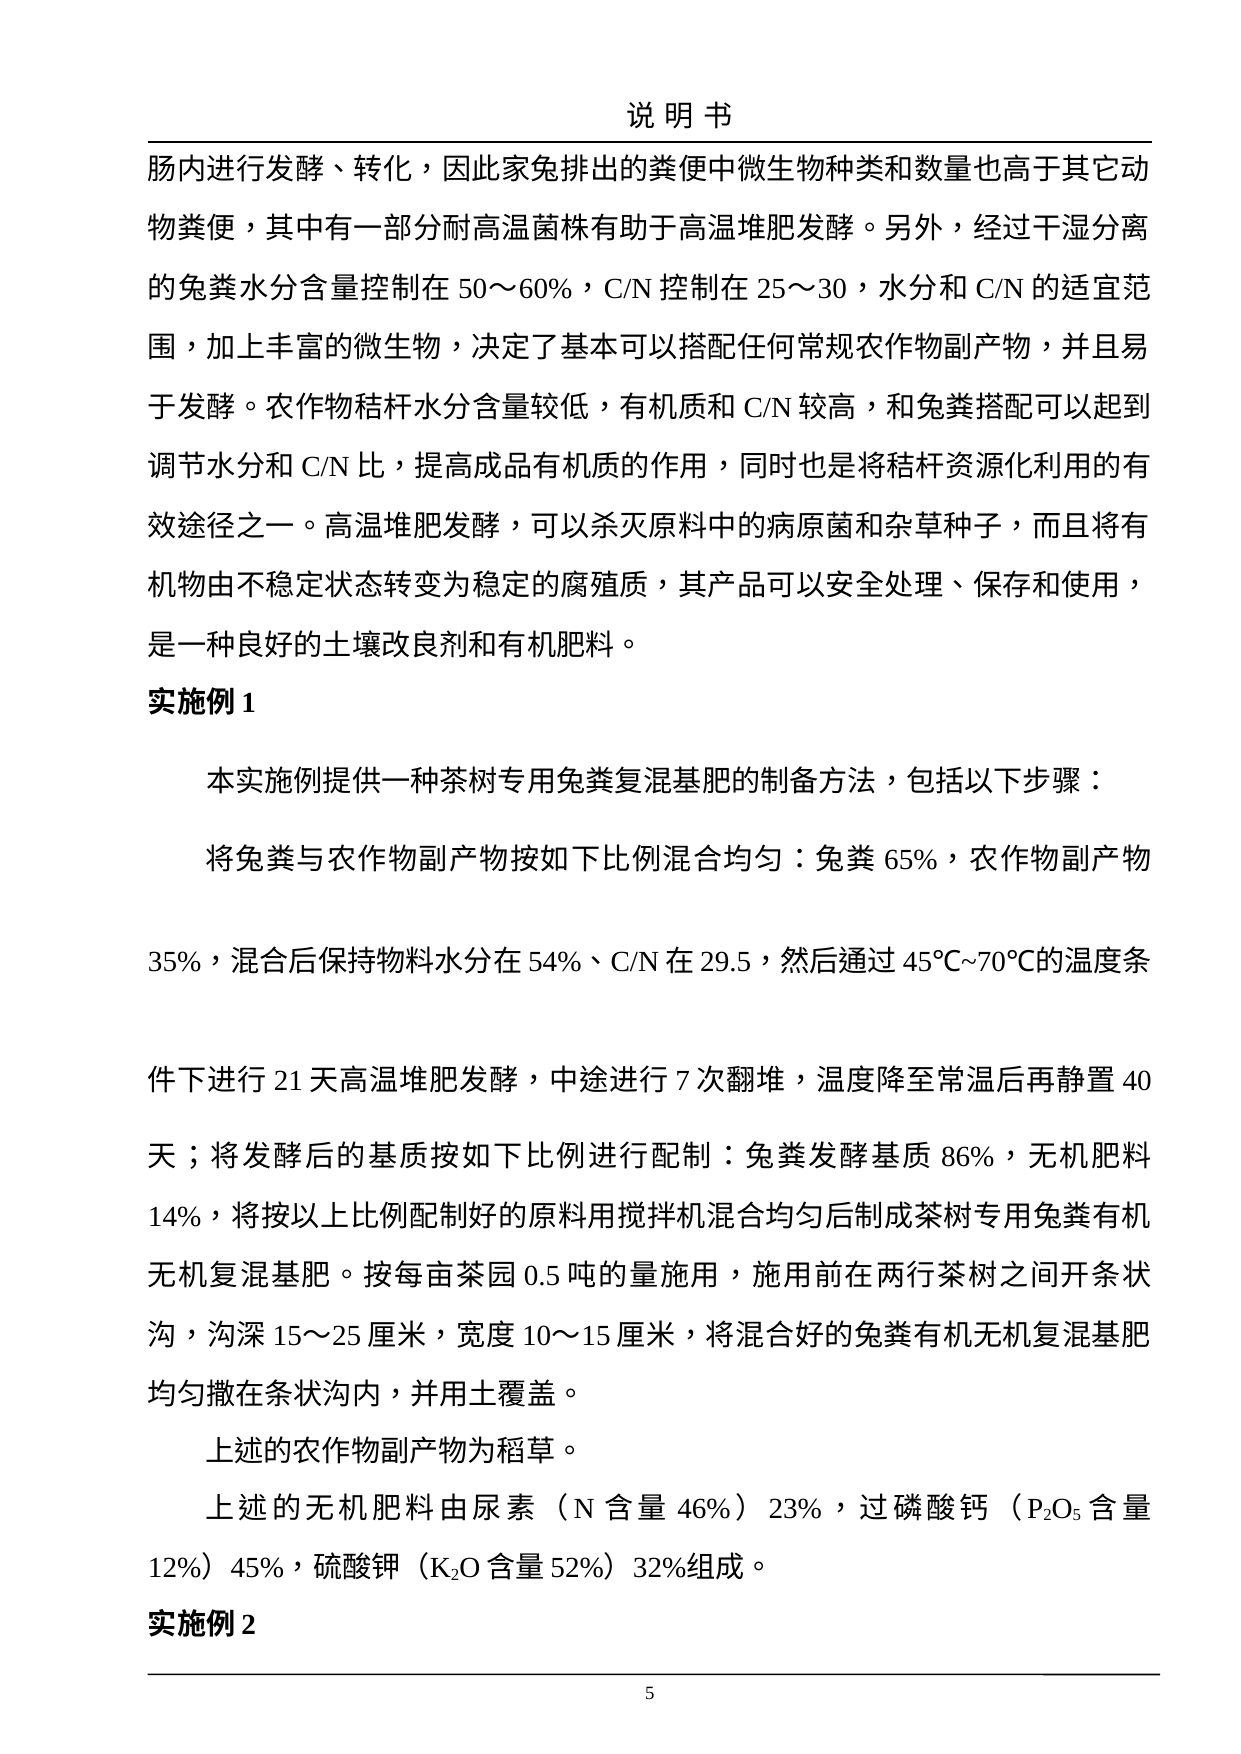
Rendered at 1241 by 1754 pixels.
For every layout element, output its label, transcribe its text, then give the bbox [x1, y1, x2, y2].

text 上述的无机肥料由尿素（N含量46%）23%，过磷酸钙（P2O5含量12%）45%，硫酸钾（K2O含量52%）32%组成。 [148, 1488, 1152, 1587]
text 上述的农作物副产物为稻草。 [148, 1431, 1152, 1471]
text 将兔粪与农作物副产物按如下比例混合均匀：兔粪65%，农作物副产物35%，混合后保持物料水分在54%、C/N在29.5，然后通过45℃~70℃的温度条件下进行21天高温堆肥发酵，中途进行7次翻堆，温度降至常温后再静置40天；将发酵后的基质按如下比例进行配制：兔粪发酵基质86%，无机肥料14%，将按以上比例配制好的原料用搅拌机混合均匀后制成茶树专用兔粪有机无机复混基肥。按每亩茶园0.5吨的量施用，施用前在两行茶树之间开条状沟，沟深15～25厘米，宽度10～15厘米，将混合好的兔粪有机无机复混基肥均匀撒在条状沟内，并用土覆盖。 [148, 839, 1152, 1414]
text 本实施例提供一种茶树专用兔粪复混基肥的制备方法，包括以下步骤： [148, 739, 1152, 818]
text 实施例1 [148, 682, 1152, 722]
text 实施例2 [148, 1604, 1152, 1644]
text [148, 149, 1152, 665]
